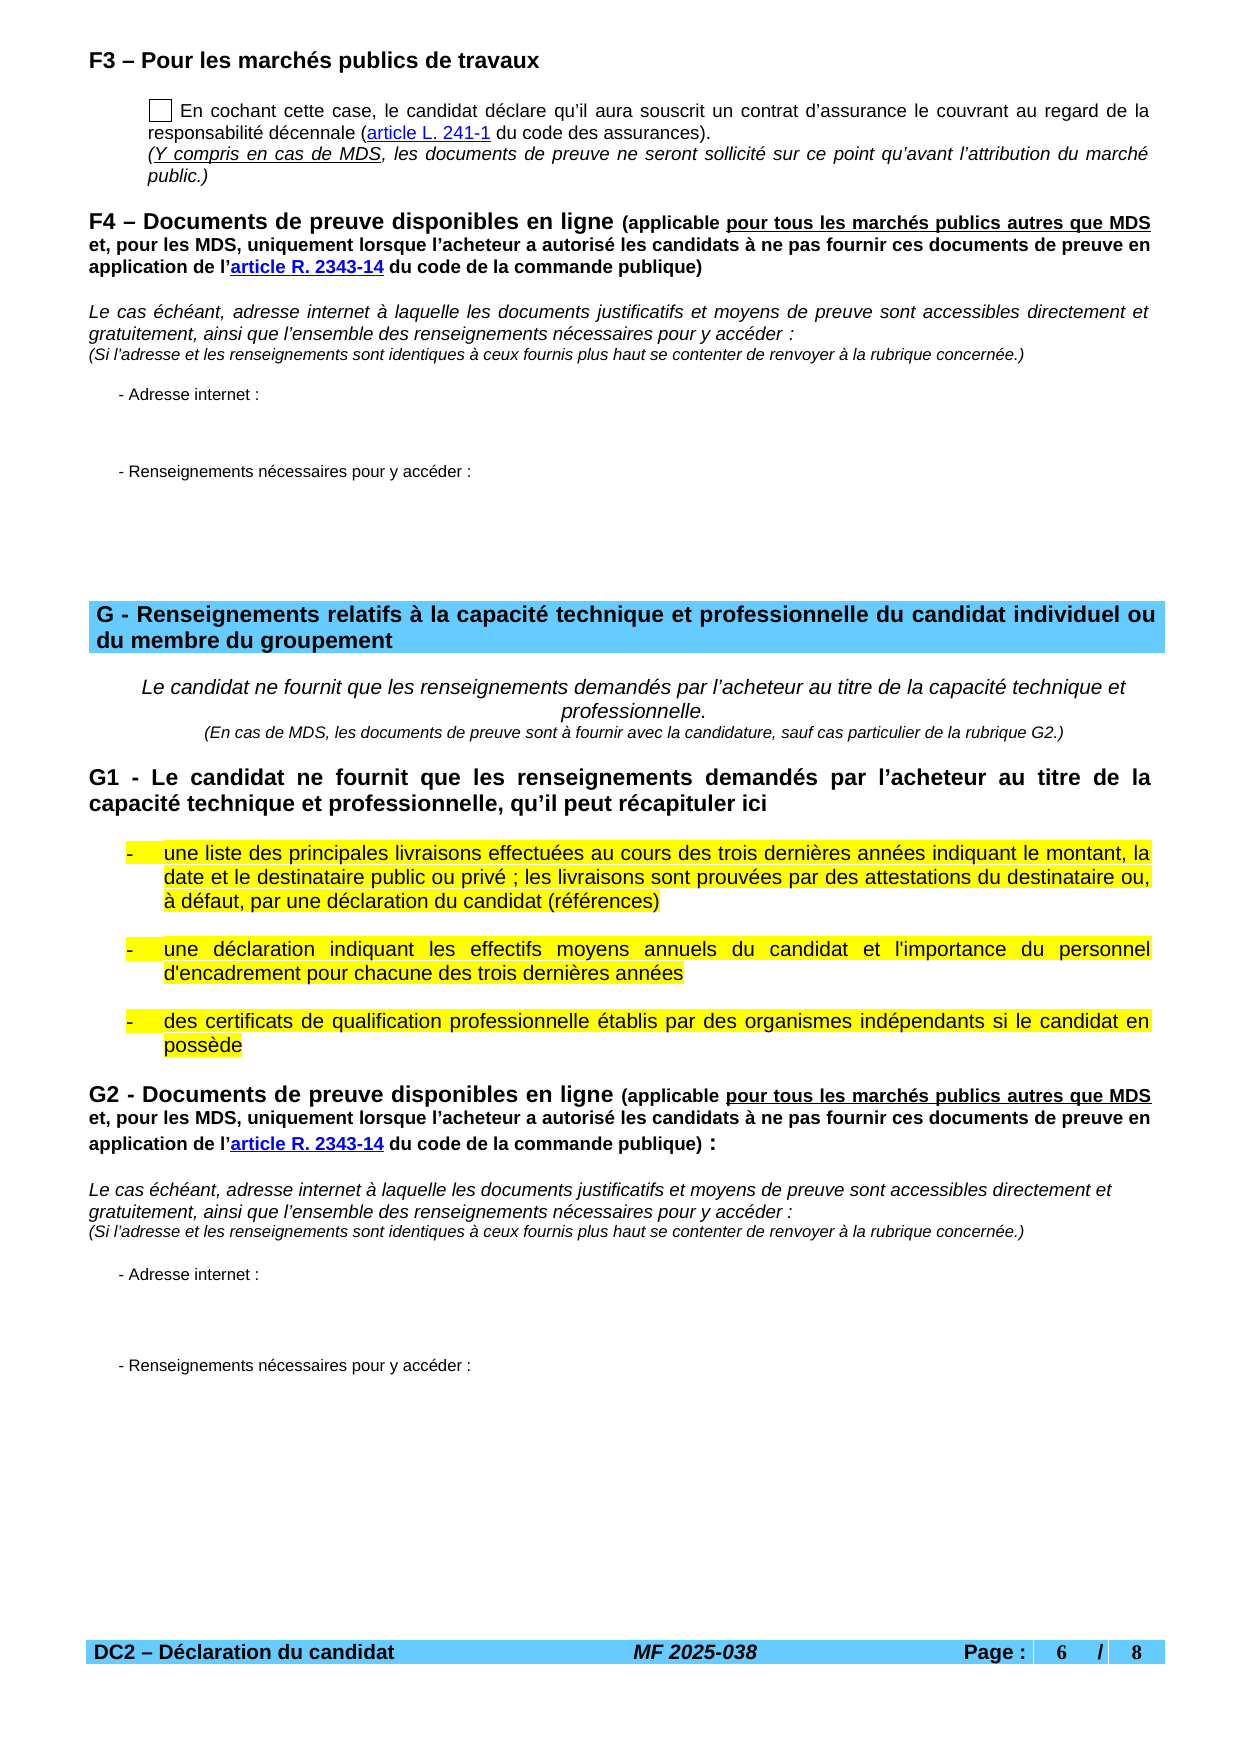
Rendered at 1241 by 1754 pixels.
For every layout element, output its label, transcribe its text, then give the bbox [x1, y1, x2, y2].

text Le candidat ne fournit que les renseignements demandés par l’acheteur au titre de la capacité technique et professionnelle. (En cas de MDS, les documents de preuve sont à fournir avec la candidature, sauf cas particulier de la rubrique G2.) [118, 675, 1152, 742]
text F4 – Documents de preuve disponibles en ligne (applicable pour tous les marchés publics autres que MDS et, pour les MDS, uniquement lorsque l’acheteur a autorisé les candidats à ne pas fournir ces documents de preuve en application de l’article R. 2343-14 du code de la commande publique) [89, 208, 1152, 277]
list une déclaration indiquant les effectifs moyens annuels du candidat et l'importance du personnel d'encadrement pour chacune des trois dernières années [126, 960, 1152, 984]
table_header G - Renseignements relatifs à la capacité technique et professionnelle du candidat individuel ou du membre du groupement [89, 601, 1165, 653]
text - Adresse internet : [118, 1265, 1152, 1284]
text - Renseignements nécessaires pour y accéder : [118, 462, 1152, 481]
text Le cas échéant, adresse internet à laquelle les documents justificatifs et moyens de preuve sont accessibles directement et gratuitement, ainsi que l’ensemble des renseignements nécessaires pour y accéder : [89, 301, 1152, 344]
text (Si l’adresse et les renseignements sont identiques à ceux fournis plus haut se contenter de renvoyer à la rubrique concernée.) [89, 344, 1152, 364]
text - Adresse internet : [118, 385, 1152, 404]
text (Si l’adresse et les renseignements sont identiques à ceux fournis plus haut se contenter de renvoyer à la rubrique concernée.) [89, 1222, 1152, 1241]
text F3 – Pour les marchés publics de travaux [89, 47, 1152, 74]
text (Y compris en cas de MDS, les documents de preuve ne seront sollicité sur ce point qu’avant l’attribution du marché public.) [148, 143, 1152, 186]
text En cochant cette case, le candidat déclare qu’il aura souscrit un contrat d’assurance le couvrant au regard de la responsabilité décennale (article L. 241-1 du code des assurances). [148, 98, 1152, 143]
list des certificats de qualification professionnelle établis par des organismes indépendants si le candidat en possède [126, 1032, 1152, 1057]
text - Renseignements nécessaires pour y accéder : [118, 1356, 1152, 1375]
list une liste des principales livraisons effectuées au cours des trois dernières années indiquant le montant, la date et le destinataire public ou privé ; les livraisons sont prouvées par des attestations du destinataire ou, à défaut, par une déclaration du candidat (références) [126, 864, 1152, 912]
text G2 - Documents de preuve disponibles en ligne (applicable pour tous les marchés publics autres que MDS et, pour les MDS, uniquement lorsque l’acheteur a autorisé les candidats à ne pas fournir ces documents de preuve en application de l’article R. 2343-14 du code de la commande publique) : [89, 1081, 1152, 1155]
text G1 - Le candidat ne fournit que les renseignements demandés par l’acheteur au titre de la capacité technique et professionnelle, qu’il peut récapituler ici [89, 764, 1152, 816]
text Le cas échéant, adresse internet à laquelle les documents justificatifs et moyens de preuve sont accessibles directement et gratuitement, ainsi que l’ensemble des renseignements nécessaires pour y accéder : [89, 1179, 1152, 1222]
